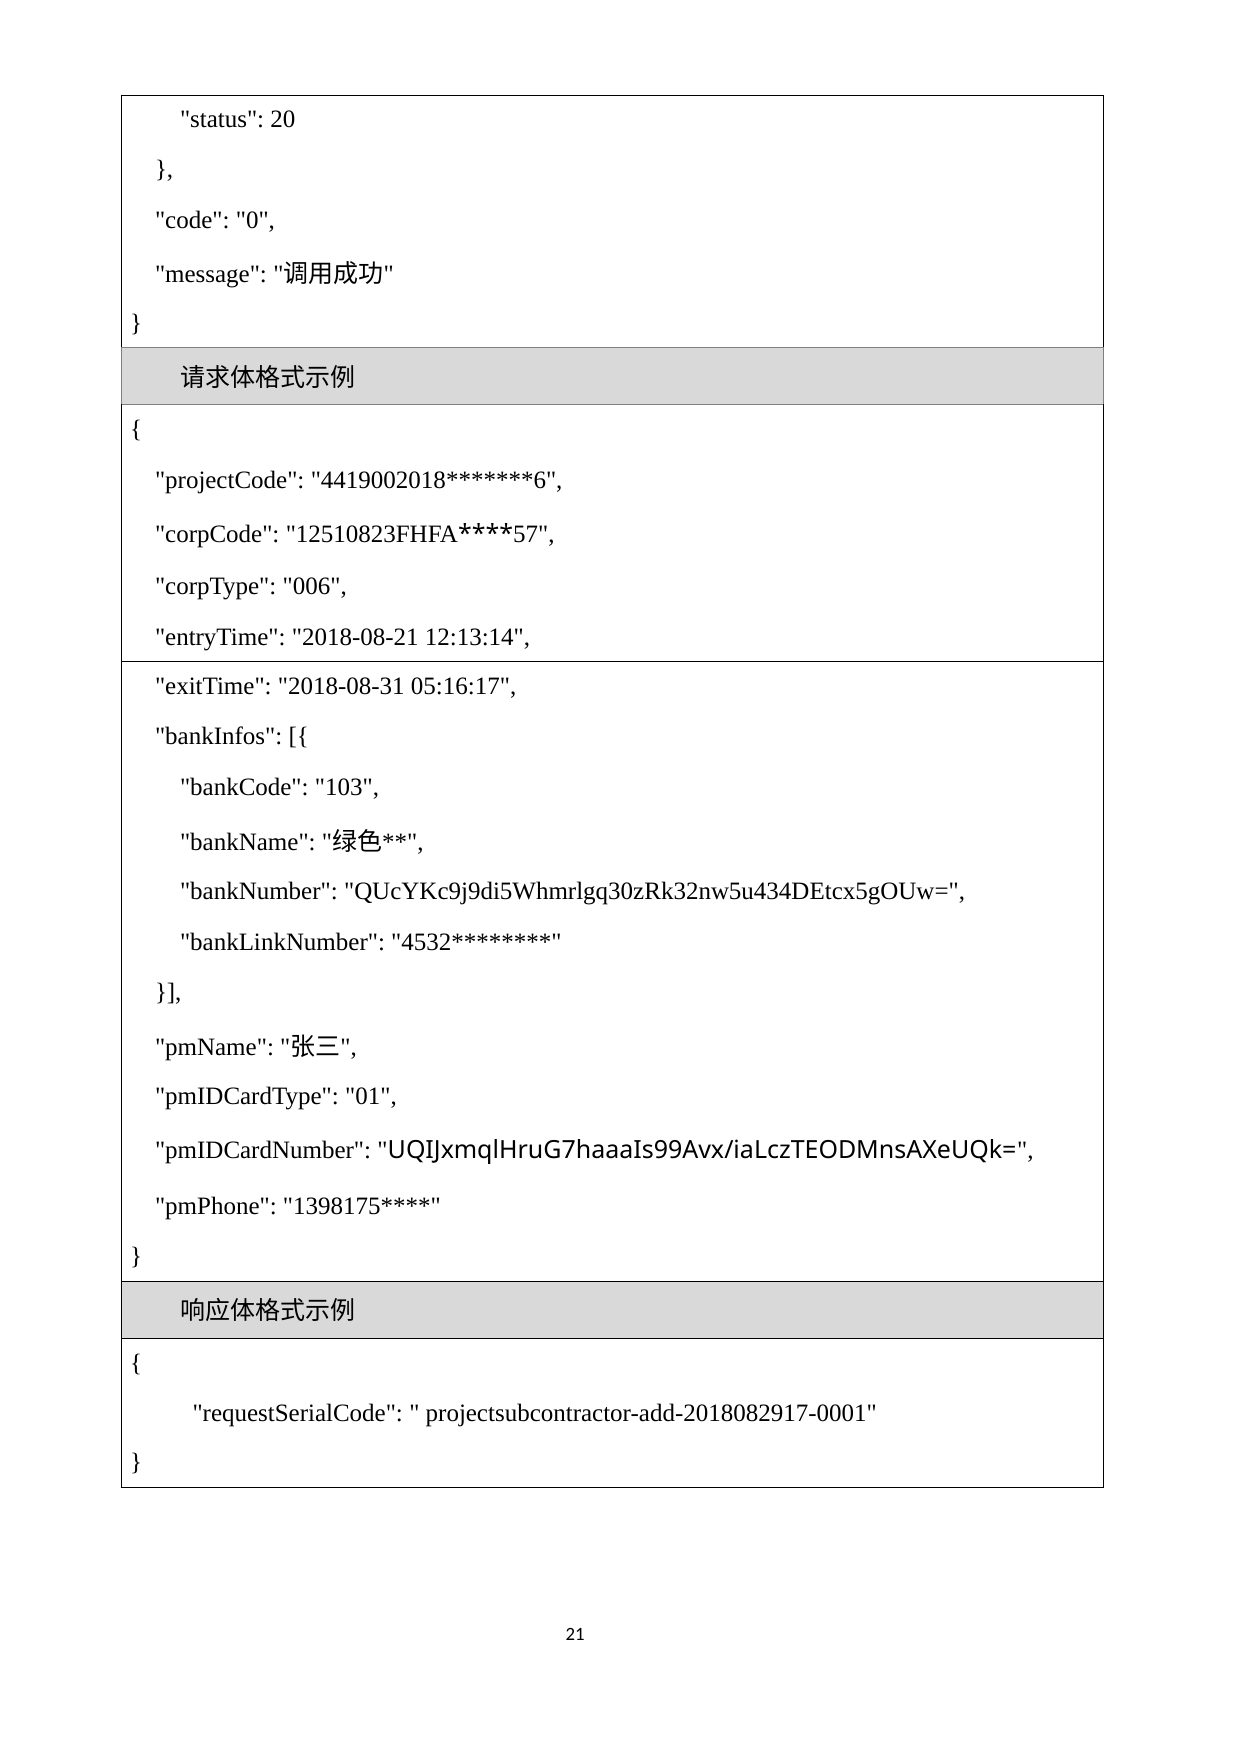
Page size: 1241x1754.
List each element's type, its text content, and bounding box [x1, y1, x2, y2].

table_cell 响应体格式示例 [122, 1282, 1103, 1338]
table_cell { "projectCode": "4419002018*******6", "corpCode": "12510823FHFA****57", "corpType": "006", "entryTime": "2018-08-21 12:13:14", [122, 405, 1103, 661]
table_cell { "requestSerialCode": " projectsubcontractor-add-2018082917-0001" } [122, 1339, 1103, 1487]
table_cell 请求体格式示例 [122, 348, 1103, 404]
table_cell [122, 96, 1103, 347]
table_cell "exitTime": "2018-08-31 05:16:17", "bankInfos": [{ "bankCode": "103", "bankName": "绿色**", "bankNumber": "QUcYKc9j9di5Whmrlgq30zRk32nw5u434DEtcx5gOUw=", "bankLinkNumber": "4532********" }], "pmName": "张三", "pmIDCardType": "01", "pmIDCardNumber": "UQIJxmqlHruG7haaaIs99Avx/iaLczTEODMnsAXeUQk=", "pmPhone": "1398175****" } [122, 662, 1103, 1281]
